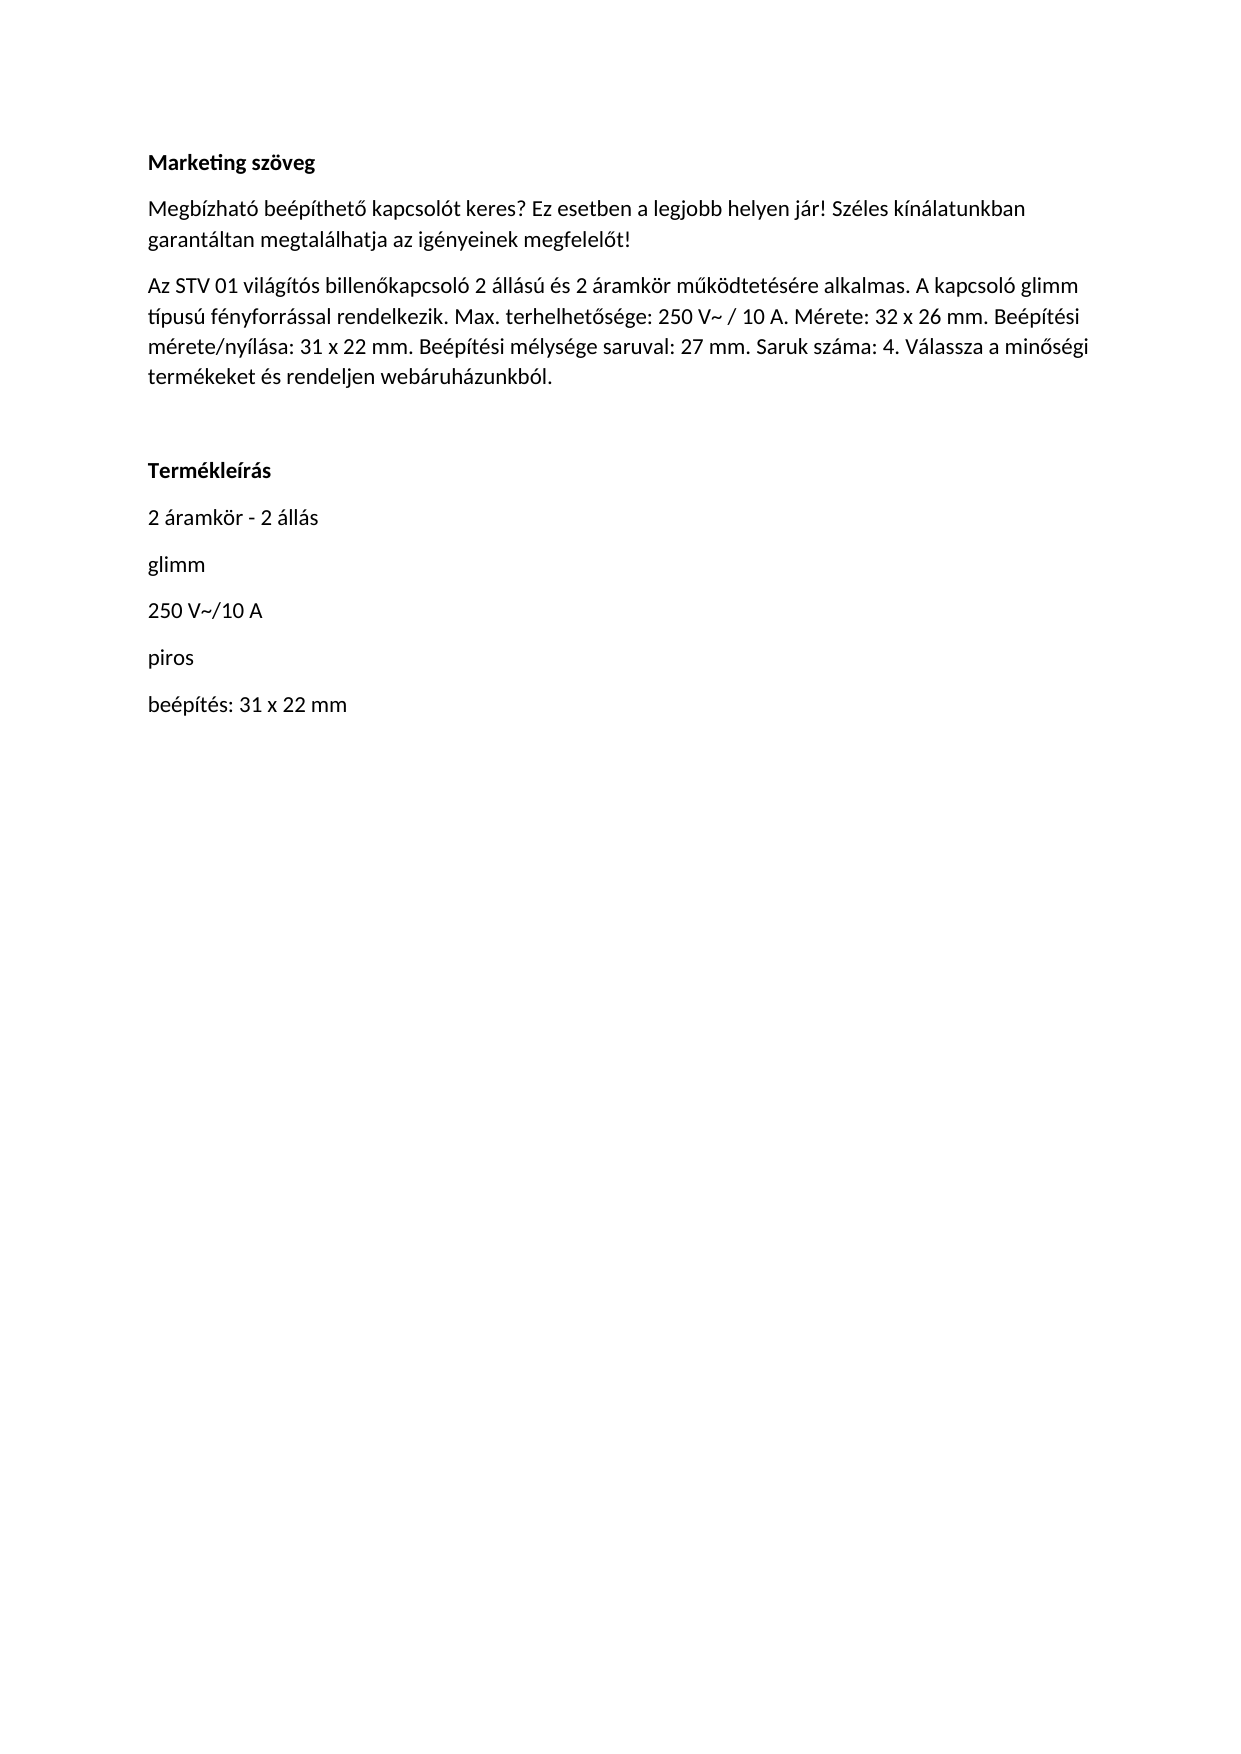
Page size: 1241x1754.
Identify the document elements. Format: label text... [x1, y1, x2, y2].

text glimm [148, 550, 1093, 578]
text Megbízható beépíthető kapcsolót keres? Ez esetben a legjobb helyen jár! Széles kínálatunkban garantáltan megtalálhatja az igényeinek megfelelőt! [148, 194, 1093, 253]
text piros [148, 643, 1093, 671]
text Az STV 01 világítós billenőkapcsoló 2 állású és 2 áramkör működtetésére alkalmas. A kapcsoló glimm típusú fényforrással rendelkezik. Max. terhelhetősége: 250 V~ / 10 A. Mérete: 32 x 26 mm. Beépítési mérete/nyílása: 31 x 22 mm. Beépítési mélysége saruval: 27 mm. Saruk száma: 4. Válassza a minőségi termékeket és rendeljen webáruházunkból. [148, 272, 1093, 390]
text beépítés: 31 x 22 mm [148, 690, 1093, 718]
text Termékleírás [148, 456, 1093, 484]
text 250 V~/10 A [148, 597, 1093, 624]
text 2 áramkör - 2 állás [148, 503, 1093, 531]
text Marketing szöveg [148, 148, 1093, 176]
